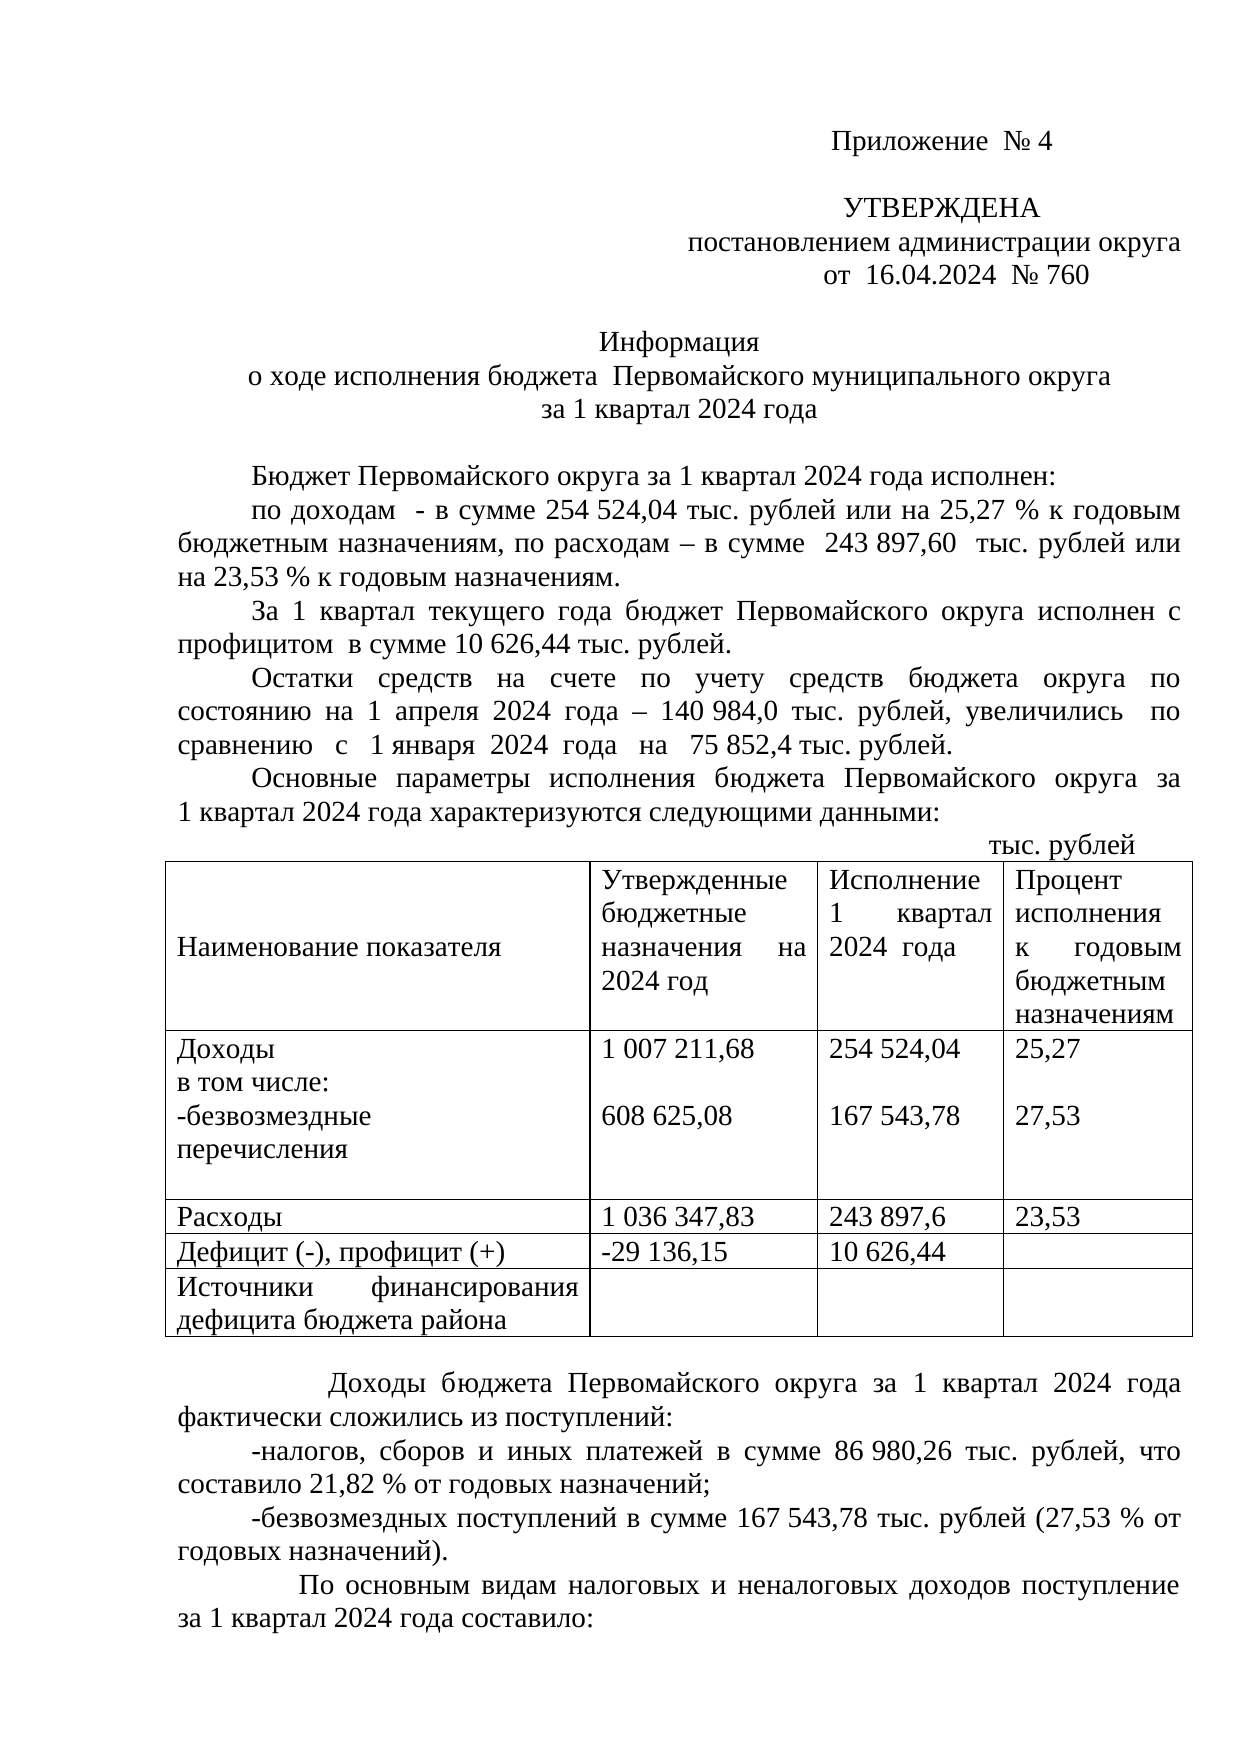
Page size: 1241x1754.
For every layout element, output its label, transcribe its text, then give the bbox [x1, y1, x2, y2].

table_cell 25,27 27,53 [1004, 1031, 1192, 1198]
text от 16.04.2024 № 760 [177, 257, 1181, 291]
table_cell Доходы в том числе: -безвозмездные перечисления [166, 1031, 589, 1198]
text -налогов, сборов и иных платежей в сумме 86 980,26 тыс. рублей, что составило 21,82 % от годовых назначений; [177, 1433, 1181, 1500]
text Информация [177, 324, 1181, 358]
table_cell [1004, 1234, 1192, 1268]
text УТВЕРЖДЕНА [627, 190, 1181, 224]
table_cell Дефицит (-), профицит (+) [166, 1234, 589, 1268]
text тыс. рублей [177, 827, 1181, 861]
text Бюджет Первомайского округа за 1 квартал 2024 года исполнен: [177, 458, 1181, 492]
text постановлением администрации округа [177, 224, 1181, 257]
table_header Наименование показателя [166, 862, 589, 1030]
table_cell 1 036 347,83 [591, 1200, 817, 1233]
text По основным видам налоговых и неналоговых доходов поступление за 1 квартал 2024 года составило: [177, 1567, 1181, 1634]
text За 1 квартал текущего года бюджет Первомайского округа исполнен с профицитом в сумме 10 626,44 тыс. рублей. [177, 593, 1181, 660]
table_header Утвержденные бюджетные назначения на 2024 год [591, 862, 817, 1030]
table_cell -29 136,15 [591, 1234, 817, 1268]
table_cell [1004, 1269, 1192, 1336]
table_header Процент исполнения к годовым бюджетным назначениям [1004, 862, 1192, 1030]
table_cell Источники финансирования дефицита бюджета района [166, 1269, 589, 1336]
table_header Исполнение 1 квартал 2024 года [818, 862, 1003, 1030]
text Приложение № 4 [627, 123, 1181, 157]
table_cell 254 524,04 167 543,78 [818, 1031, 1003, 1198]
table_cell 10 626,44 [818, 1234, 1003, 1268]
table_cell 243 897,6 [818, 1200, 1003, 1233]
text о ходе исполнения бюджета Первомайского муниципального округа [177, 358, 1181, 391]
text Остатки средств на счете по учету средств бюджета округа по состоянию на 1 апреля 2024 года – 140 984,0 тыс. рублей, увеличились по сравнению с 1 января 2024 года на 75 852,4 тыс. рублей. [177, 660, 1181, 760]
table_cell 23,53 [1004, 1200, 1192, 1233]
table_cell 1 007 211,68 608 625,08 [591, 1031, 817, 1198]
table_cell Расходы [166, 1200, 589, 1233]
text за 1 квартал 2024 года [177, 391, 1181, 425]
text -безвозмездных поступлений в сумме 167 543,78 тыс. рублей (27,53 % от годовых назначений). [177, 1500, 1181, 1567]
text по доходам - в сумме 254 524,04 тыс. рублей или на 25,27 % к годовым бюджетным назначениям, по расходам – в сумме 243 897,60 тыс. рублей или на 23,53 % к годовым назначениям. [177, 492, 1181, 593]
text Доходы бюджета Первомайского округа за 1 квартал 2024 года фактически сложились из поступлений: [177, 1366, 1181, 1433]
table_cell [591, 1269, 817, 1336]
table_cell [818, 1269, 1003, 1336]
text Основные параметры исполнения бюджета Первомайского округа за 1 квартал 2024 года характеризуются следующими данными: [177, 760, 1181, 827]
